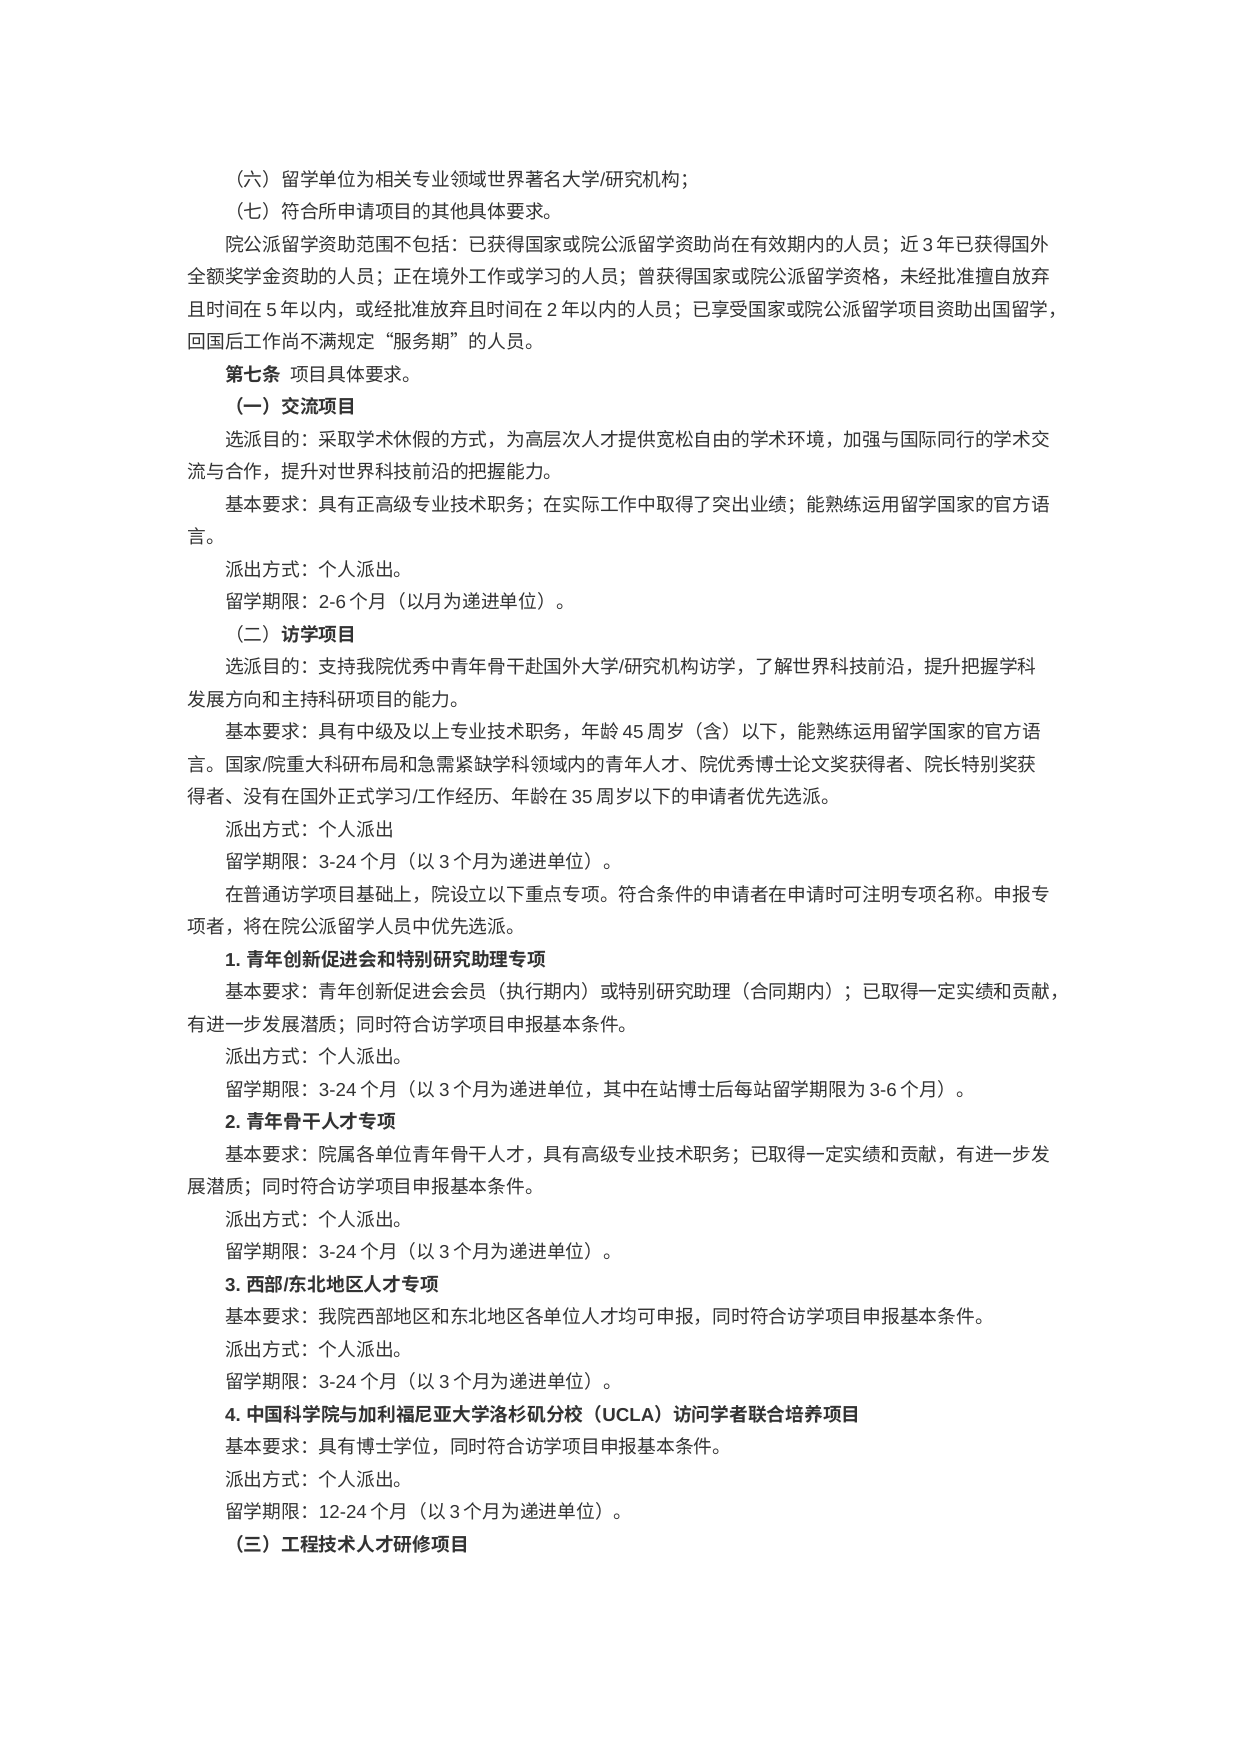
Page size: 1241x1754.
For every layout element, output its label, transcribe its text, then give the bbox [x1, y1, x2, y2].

text 留学期限：3-24个月（以3个月为递进单位）。 [187, 844, 1053, 877]
text 在普通访学项目基础上，院设立以下重点专项。符合条件的申请者在申请时可注明专项名称。申报专项者，将在院公派留学人员中优先选派。 [187, 877, 1053, 942]
text 基本要求：青年创新促进会会员（执行期内）或特别研究助理（合同期内）；已取得一定实绩和贡献，有进一步发展潜质；同时符合访学项目申报基本条件。 [187, 974, 1053, 1039]
text 留学期限：2-6个月（以月为递进单位）。 [187, 584, 1053, 617]
text 派出方式：个人派出。 [187, 1202, 1053, 1234]
text （一）交流项目 [187, 389, 1053, 422]
text 基本要求：院属各单位青年骨干人才，具有高级专业技术职务；已取得一定实绩和贡献，有进一步发展潜质；同时符合访学项目申报基本条件。 [187, 1137, 1053, 1202]
text 基本要求：我院西部地区和东北地区各单位人才均可申报，同时符合访学项目申报基本条件。 [187, 1299, 1053, 1332]
text 留学期限：12-24个月（以3个月为递进单位）。 [187, 1494, 1053, 1527]
text 留学期限：3-24个月（以3个月为递进单位，其中在站博士后每站留学期限为3-6个月）。 [187, 1072, 1053, 1104]
text （二）访学项目 [187, 617, 1053, 649]
text 派出方式：个人派出。 [187, 1039, 1053, 1072]
text 1. 青年创新促进会和特别研究助理专项 [187, 942, 1053, 974]
text 派出方式：个人派出 [187, 812, 1053, 844]
text （七）符合所申请项目的其他具体要求。 [187, 194, 1053, 227]
text 派出方式：个人派出。 [187, 552, 1053, 584]
text 派出方式：个人派出。 [187, 1462, 1053, 1494]
text 选派目的：采取学术休假的方式，为高层次人才提供宽松自由的学术环境，加强与国际同行的学术交流与合作，提升对世界科技前沿的把握能力。 [187, 422, 1053, 487]
text 基本要求：具有中级及以上专业技术职务，年龄45周岁（含）以下，能熟练运用留学国家的官方语言。国家/院重大科研布局和急需紧缺学科领域内的青年人才、院优秀博士论文奖获得者、院长特别奖获得者、没有在国外正式学习/工作经历、年龄在35周岁以下的申请者优先选派。 [187, 714, 1053, 812]
text 基本要求：具有正高级专业技术职务；在实际工作中取得了突出业绩；能熟练运用留学国家的官方语言。 [187, 487, 1053, 552]
text 院公派留学资助范围不包括：已获得国家或院公派留学资助尚在有效期内的人员；近3年已获得国外全额奖学金资助的人员；正在境外工作或学习的人员；曾获得国家或院公派留学资格，未经批准擅自放弃且时间在5年以内，或经批准放弃且时间在2年以内的人员；已享受国家或院公派留学项目资助出国留学，回国后工作尚不满规定“服务期”的人员。 [187, 227, 1053, 357]
text 派出方式：个人派出。 [187, 1332, 1053, 1364]
text 4. 中国科学院与加利福尼亚大学洛杉矶分校（UCLA）访问学者联合培养项目 [187, 1397, 1053, 1429]
text 基本要求：具有博士学位，同时符合访学项目申报基本条件。 [187, 1429, 1053, 1462]
text （六）留学单位为相关专业领域世界著名大学/研究机构； [187, 162, 1053, 194]
text 留学期限：3-24个月（以3个月为递进单位）。 [187, 1234, 1053, 1267]
text 选派目的：支持我院优秀中青年骨干赴国外大学/研究机构访学，了解世界科技前沿，提升把握学科发展方向和主持科研项目的能力。 [187, 649, 1053, 714]
text （三）工程技术人才研修项目 [187, 1527, 1053, 1559]
text 留学期限：3-24个月（以3个月为递进单位）。 [187, 1364, 1053, 1397]
text 第七条 项目具体要求。 [187, 357, 1053, 389]
text 3. 西部/东北地区人才专项 [187, 1267, 1053, 1299]
text 2. 青年骨干人才专项 [187, 1104, 1053, 1137]
